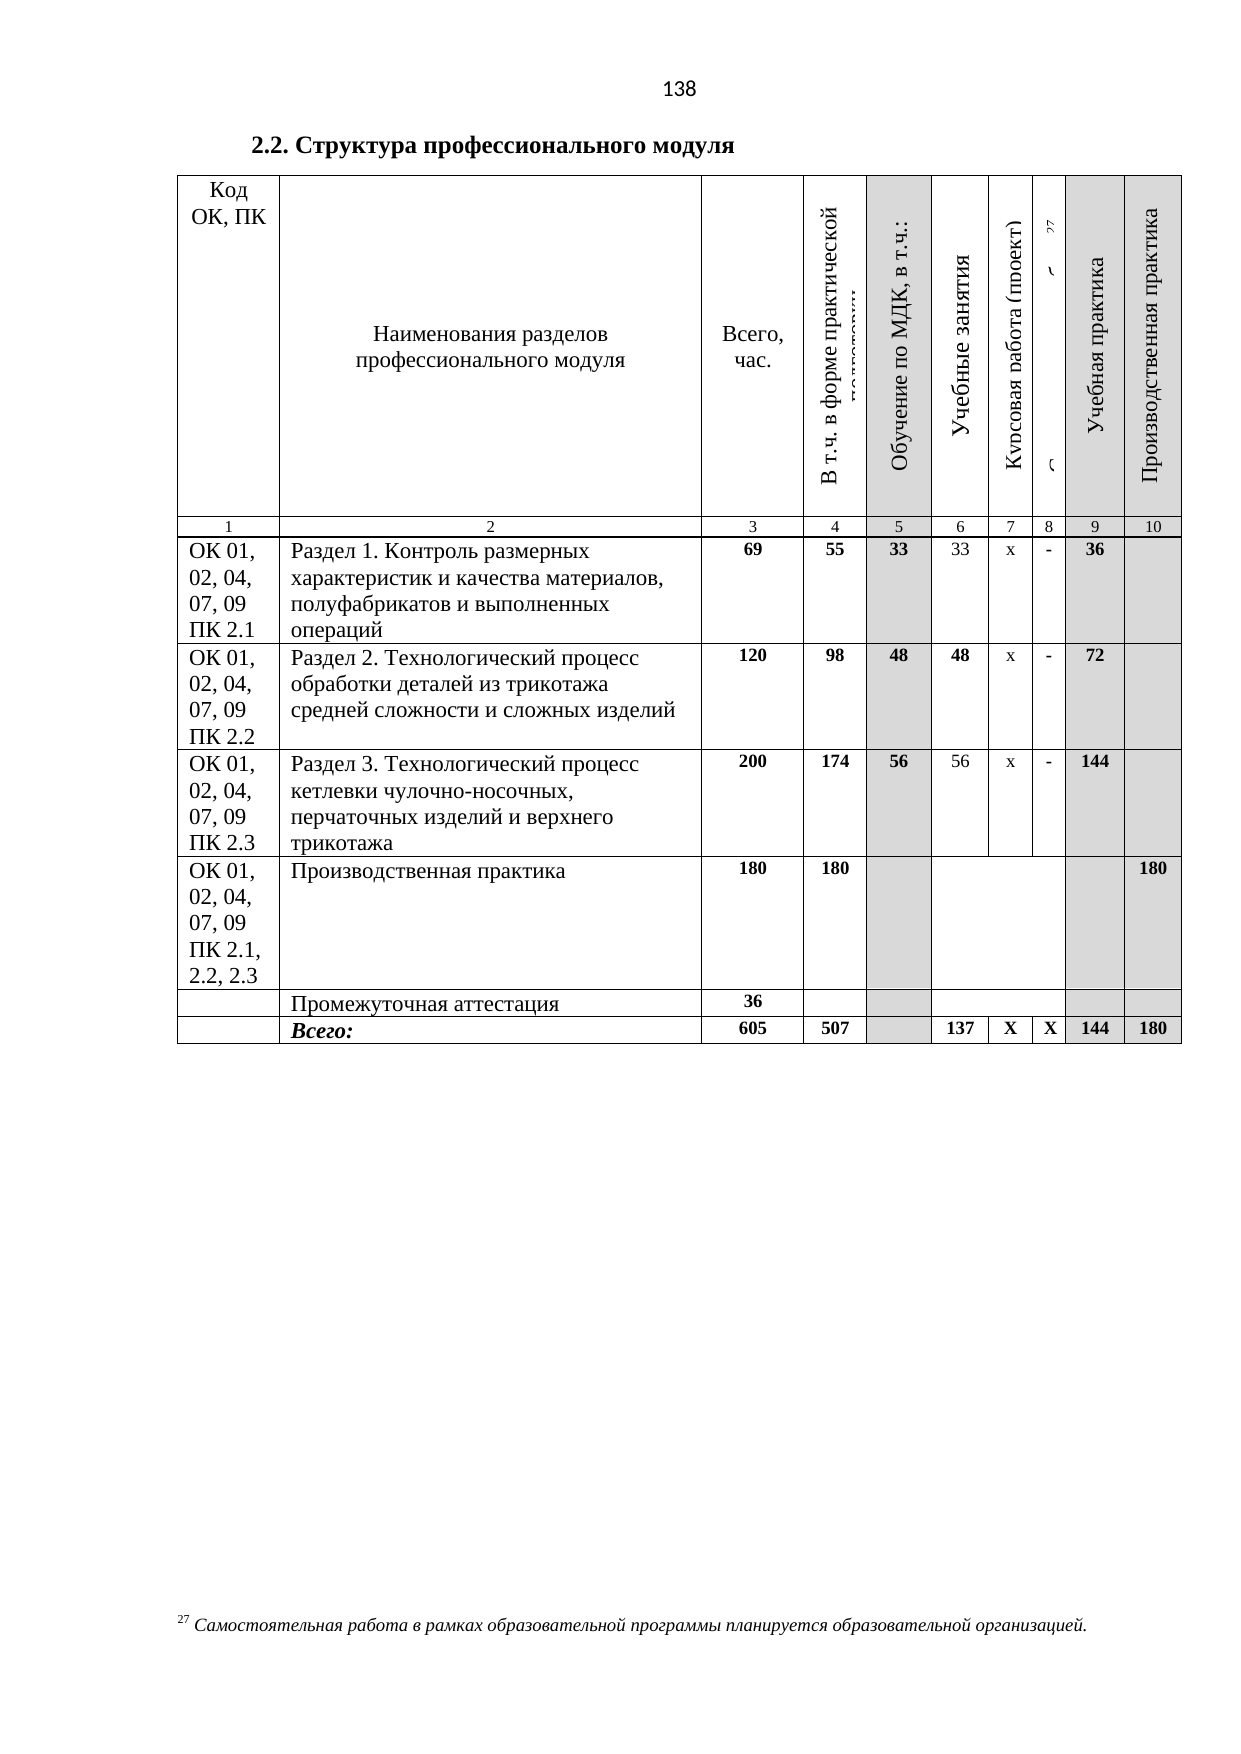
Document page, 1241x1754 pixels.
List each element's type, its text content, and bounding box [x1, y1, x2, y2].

table_cell 6 [932, 517, 988, 536]
table_cell ОК 01, 02, 04, 07, 09 ПК 2.2 [178, 644, 279, 749]
table_header Обучение по МДК, в т.ч.: [867, 176, 931, 516]
table_cell [932, 857, 1065, 988]
table_cell Х [1033, 1017, 1065, 1043]
table_cell - [1033, 644, 1065, 749]
table_cell [867, 990, 931, 1016]
table_cell 144 [1066, 1017, 1124, 1043]
table_cell Всего: [280, 1017, 701, 1043]
table_cell 33 [867, 538, 931, 643]
table_cell [804, 990, 866, 1016]
table_cell 36 [1066, 538, 1124, 643]
table_cell 180 [702, 857, 803, 988]
table_cell [1125, 990, 1181, 1016]
text 2.2. Структура профессионального модуля [177, 130, 1181, 159]
table_cell 69 [702, 538, 803, 643]
table_cell 605 [702, 1017, 803, 1043]
table_cell 48 [867, 644, 931, 749]
table_cell х [989, 538, 1032, 643]
table_cell 174 [804, 750, 866, 856]
table_cell 98 [804, 644, 866, 749]
table_cell 3 [702, 517, 803, 536]
table_header Учебные занятия [932, 176, 988, 516]
table_cell [932, 990, 1065, 1016]
table_header Самостоятельная работа [1033, 176, 1065, 516]
table_header Учебная практика [1066, 176, 1124, 516]
table_cell ОК 01, 02, 04, 07, 09 ПК 2.1, 2.2, 2.3 [178, 857, 279, 988]
table_cell 2 [280, 517, 701, 536]
table_cell [1066, 990, 1124, 1016]
table_cell Раздел 3. Технологический процесс кетлевки чулочно-носочных, перчаточных изделий и верхнего трикотажа [280, 750, 701, 856]
table_cell Раздел 2. Технологический процесс обработки деталей из трикотажа средней сложности и сложных изделий [280, 644, 701, 749]
table_cell 8 [1033, 517, 1065, 536]
table_cell 137 [932, 1017, 988, 1043]
table_cell 55 [804, 538, 866, 643]
table_cell Промежуточная аттестация [280, 990, 701, 1016]
table_cell 9 [1066, 517, 1124, 536]
table_cell 180 [1125, 857, 1181, 988]
table_cell 200 [702, 750, 803, 856]
table_cell 1 [178, 517, 279, 536]
table_header Код ОК, ПК [178, 176, 279, 516]
table_header Всего, час. [702, 176, 803, 516]
table_cell 5 [867, 517, 931, 536]
table_cell 180 [1125, 1017, 1181, 1043]
table_cell Производственная практика [280, 857, 701, 988]
table_cell 507 [804, 1017, 866, 1043]
table_cell [1066, 857, 1124, 988]
table_cell 144 [1066, 750, 1124, 856]
table_cell 72 [1066, 644, 1124, 749]
table_cell 33 [932, 538, 988, 643]
table_cell х [989, 644, 1032, 749]
table_cell Х [989, 1017, 1032, 1043]
table_cell [178, 990, 279, 1016]
table_cell [1125, 538, 1181, 643]
table_cell 36 [702, 990, 803, 1016]
table_cell ОК 01, 02, 04, 07, 09 ПК 2.3 [178, 750, 279, 856]
table_cell 180 [804, 857, 866, 988]
table_cell 4 [804, 517, 866, 536]
table_header Курсовая работа (проект) [989, 176, 1032, 516]
table_cell [1125, 750, 1181, 856]
table_cell 56 [932, 750, 988, 856]
table_cell 56 [867, 750, 931, 856]
table_cell - [1033, 538, 1065, 643]
table_cell [1125, 644, 1181, 749]
table_cell - [1033, 750, 1065, 856]
table_cell Раздел 1. Контроль размерных характеристик и качества материалов, полуфабрикатов и выполненных операций [280, 538, 701, 643]
table_cell 48 [932, 644, 988, 749]
table_cell [178, 1017, 279, 1043]
table_header В т.ч. в форме практической подготовки [804, 176, 866, 516]
table_cell 7 [989, 517, 1032, 536]
table_cell ОК 01, 02, 04, 07, 09 ПК 2.1 [178, 538, 279, 643]
table_cell 120 [702, 644, 803, 749]
table_cell 10 [1125, 517, 1181, 536]
table_cell х [989, 750, 1032, 856]
table_header Производственная практика [1125, 176, 1181, 516]
table_header Наименования разделов профессионального модуля [280, 176, 701, 516]
table_cell [867, 1017, 931, 1043]
table_cell [867, 857, 931, 988]
